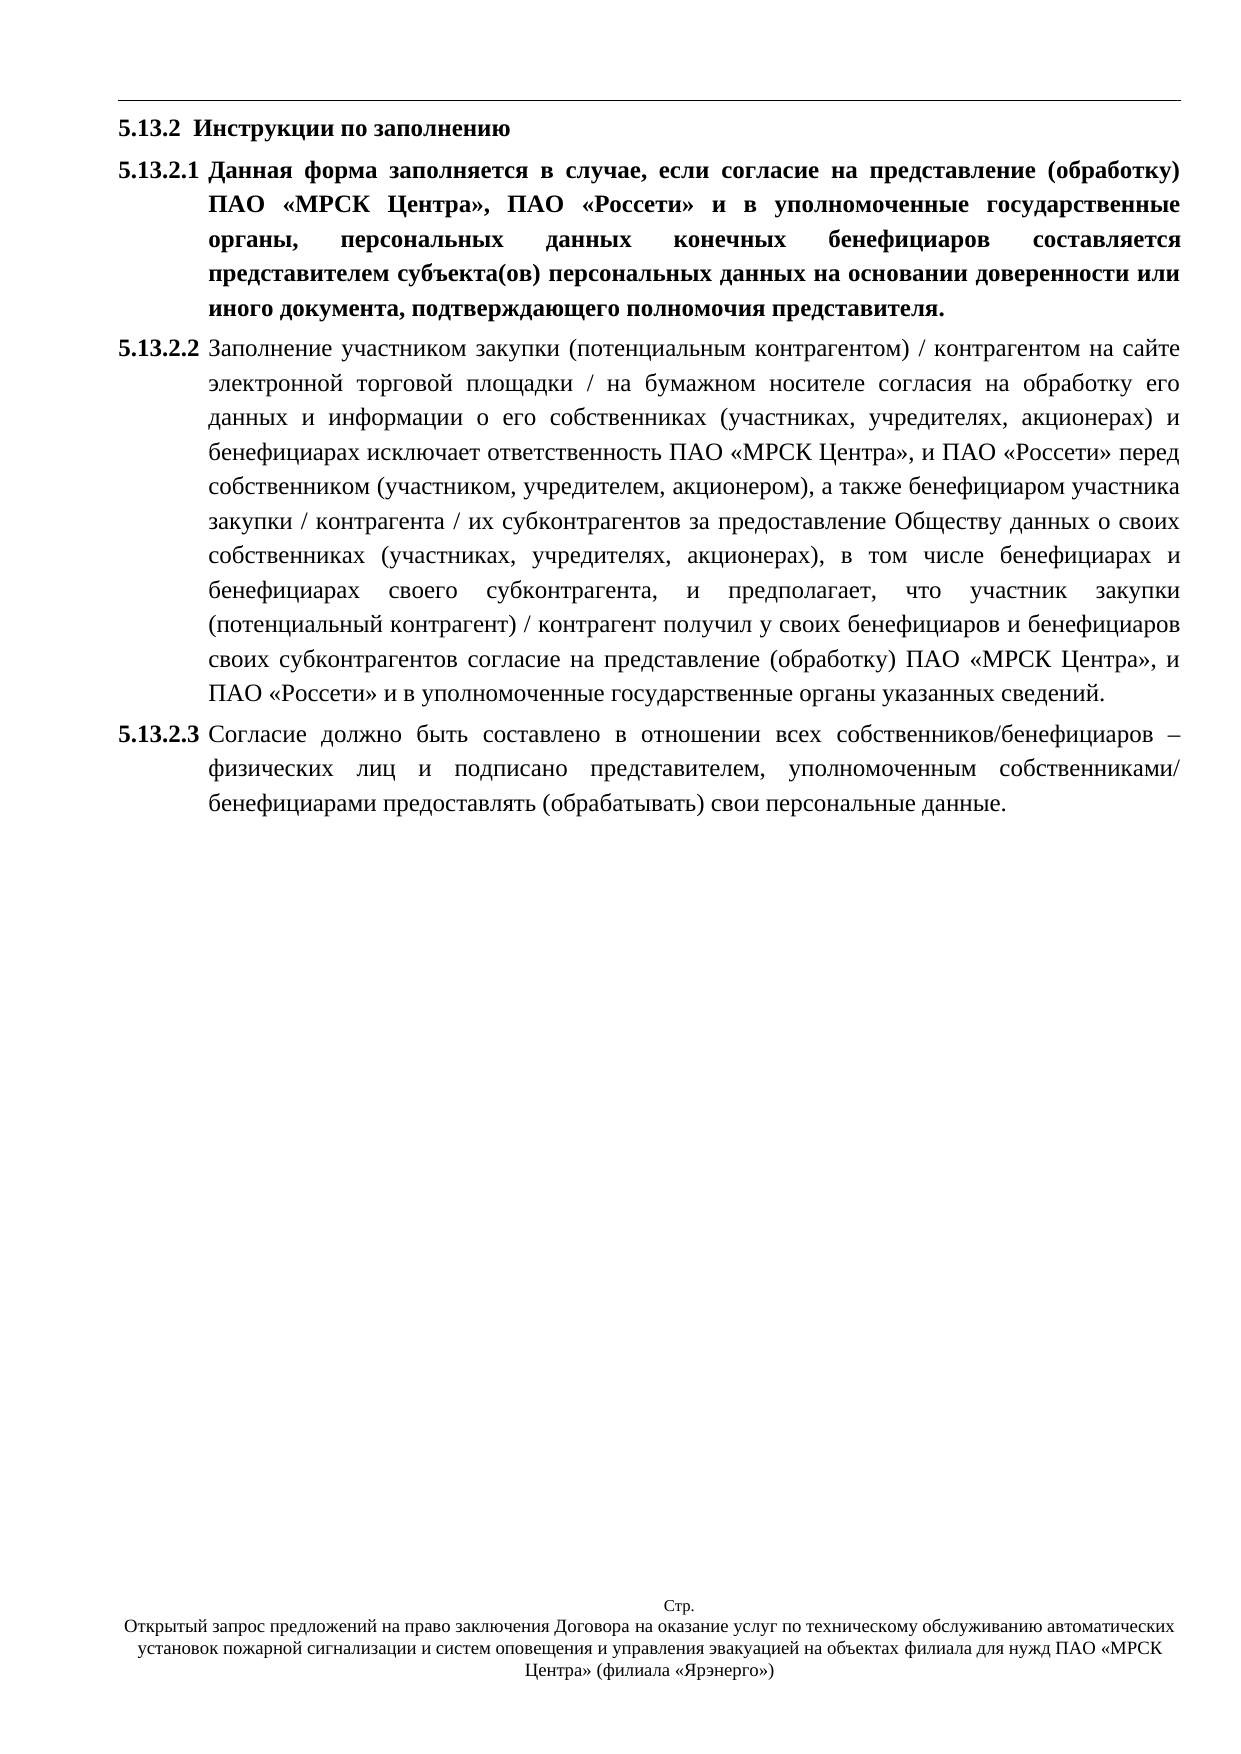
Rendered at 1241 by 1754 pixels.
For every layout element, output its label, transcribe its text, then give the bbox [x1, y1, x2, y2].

list Заполнение участником закупки (потенциальным контрагентом) / контрагентом на сайте электронной торговой площадки / на бумажном носителе согласия на обработку его данных и информации о его собственниках (участниках, учредителях, акционерах) и бенефициарах исключает ответственность ПАО «МРСК Центра», и ПАО «Россети» перед собственником (участником, учредителем, акционером), а также бенефициаром участника закупки / контрагента / их субконтрагентов за предоставление Обществу данных о своих собственниках (участниках, учредителях, акционерах), в том числе бенефициарах и бенефициарах своего субконтрагента, и предполагает, что участник закупки (потенциальный контрагент) / контрагент получил у своих бенефициаров и бенефициаров своих субконтрагентов согласие на представление (обработку) ПАО «МРСК Центра», и ПАО «Россети» и в уполномоченные государственные органы указанных сведений. [118, 333, 1181, 707]
list Данная форма заполняется в случае, если согласие на представление (обработку) ПАО «МРСК Центра», ПАО «Россети» и в уполномоченные государственные органы, персональных данных конечных бенефициаров составляется представителем субъекта(ов) персональных данных на основании доверенности или иного документа, подтверждающего полномочия представителя. [118, 155, 1181, 321]
subtitle Инструкции по заполнению [118, 113, 1181, 142]
list Согласие должно быть составлено в отношении всех собственников/бенефициаров – физических лиц и подписано представителем, уполномоченным собственниками/ бенефициарами предоставлять (обрабатывать) свои персональные данные. [118, 719, 1181, 817]
